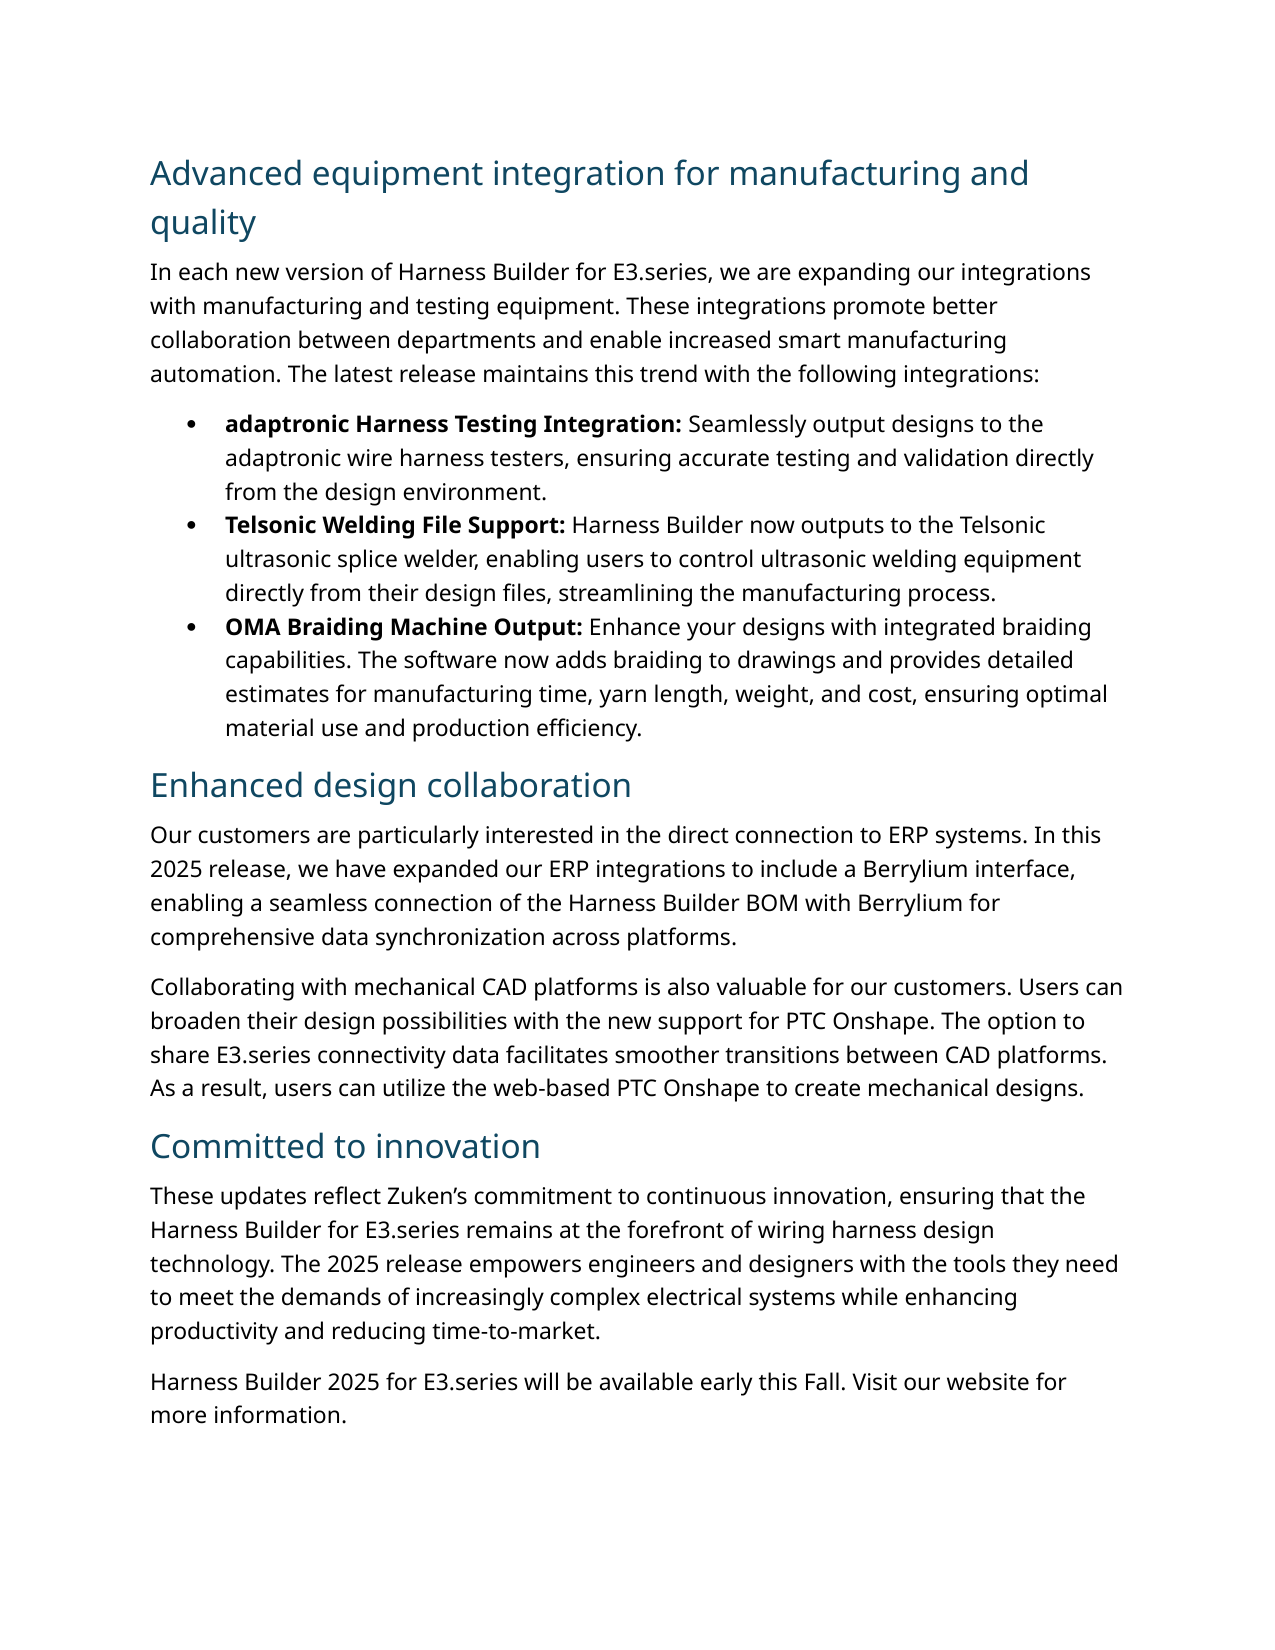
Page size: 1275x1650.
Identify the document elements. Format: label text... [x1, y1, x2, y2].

list adaptronic Harness Testing Integration: Seamlessly output designs to the adaptronic wire harness testers, ensuring accurate testing and validation directly from the design environment. [187, 408, 1125, 507]
subtitle Advanced equipment integration for manufacturing and quality [150, 150, 1125, 244]
text Collaborating with mechanical CAD platforms is also valuable for our customers. Users can broaden their design possibilities with the new support for PTC Onshape. The option to share E3.series connectivity data facilitates smoother transitions between CAD platforms. As a result, users can utilize the web-based PTC Onshape to create mechanical designs. [150, 971, 1125, 1103]
text In each new version of Harness Builder for E3.series, we are expanding our integrations with manufacturing and testing equipment. These integrations promote better collaboration between departments and enable increased smart manufacturing automation. The latest release maintains this trend with the following integrations: [150, 256, 1125, 389]
text These updates reflect Zuken’s commitment to continuous innovation, ensuring that the Harness Builder for E3.series remains at the forefront of wiring harness design technology. The 2025 release empowers engineers and designers with the tools they need to meet the demands of increasingly complex electrical systems while enhancing productivity and reducing time-to-market. [150, 1180, 1125, 1346]
list OMA Braiding Machine Output: Enhance your designs with integrated braiding capabilities. The software now adds braiding to drawings and provides detailed estimates for manufacturing time, yarn length, weight, and cost, ensuring optimal material use and production efficiency. [187, 610, 1125, 743]
subtitle Committed to innovation [150, 1123, 1125, 1168]
text Our customers are particularly interested in the direct connection to ERP systems. In this 2025 release, we have expanded our ERP integrations to include a Berrylium interface, enabling a seamless connection of the Harness Builder BOM with Berrylium for comprehensive data synchronization across platforms. [150, 819, 1125, 952]
list Telsonic Welding File Support: Harness Builder now outputs to the Telsonic ultrasonic splice welder, enabling users to control ultrasonic welding equipment directly from their design files, streamlining the manufacturing process. [187, 509, 1125, 608]
text Harness Builder 2025 for E3.series will be available early this Fall. Visit our website for more information. [150, 1365, 1125, 1430]
subtitle Enhanced design collaboration [150, 762, 1125, 807]
